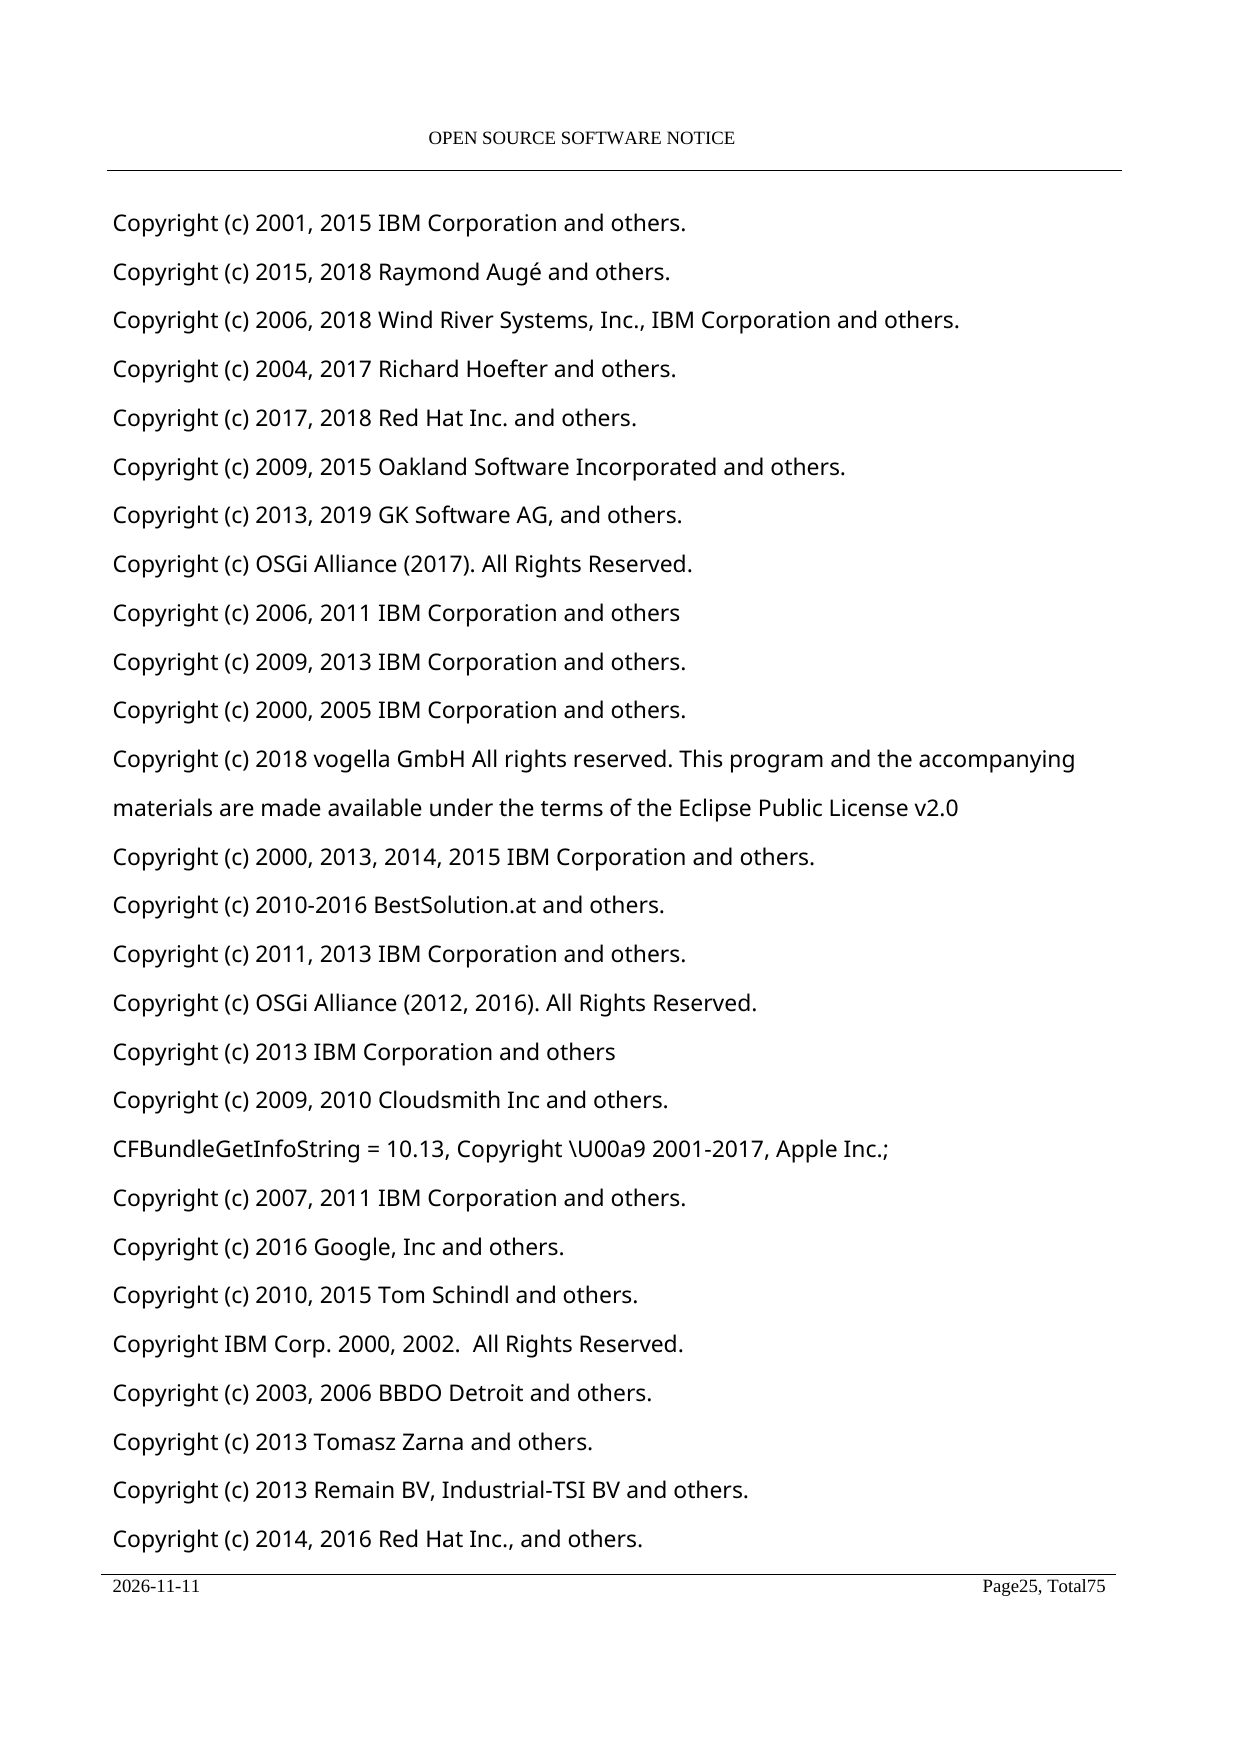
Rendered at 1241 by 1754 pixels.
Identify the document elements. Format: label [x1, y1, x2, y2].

text [112, 206, 1128, 1555]
